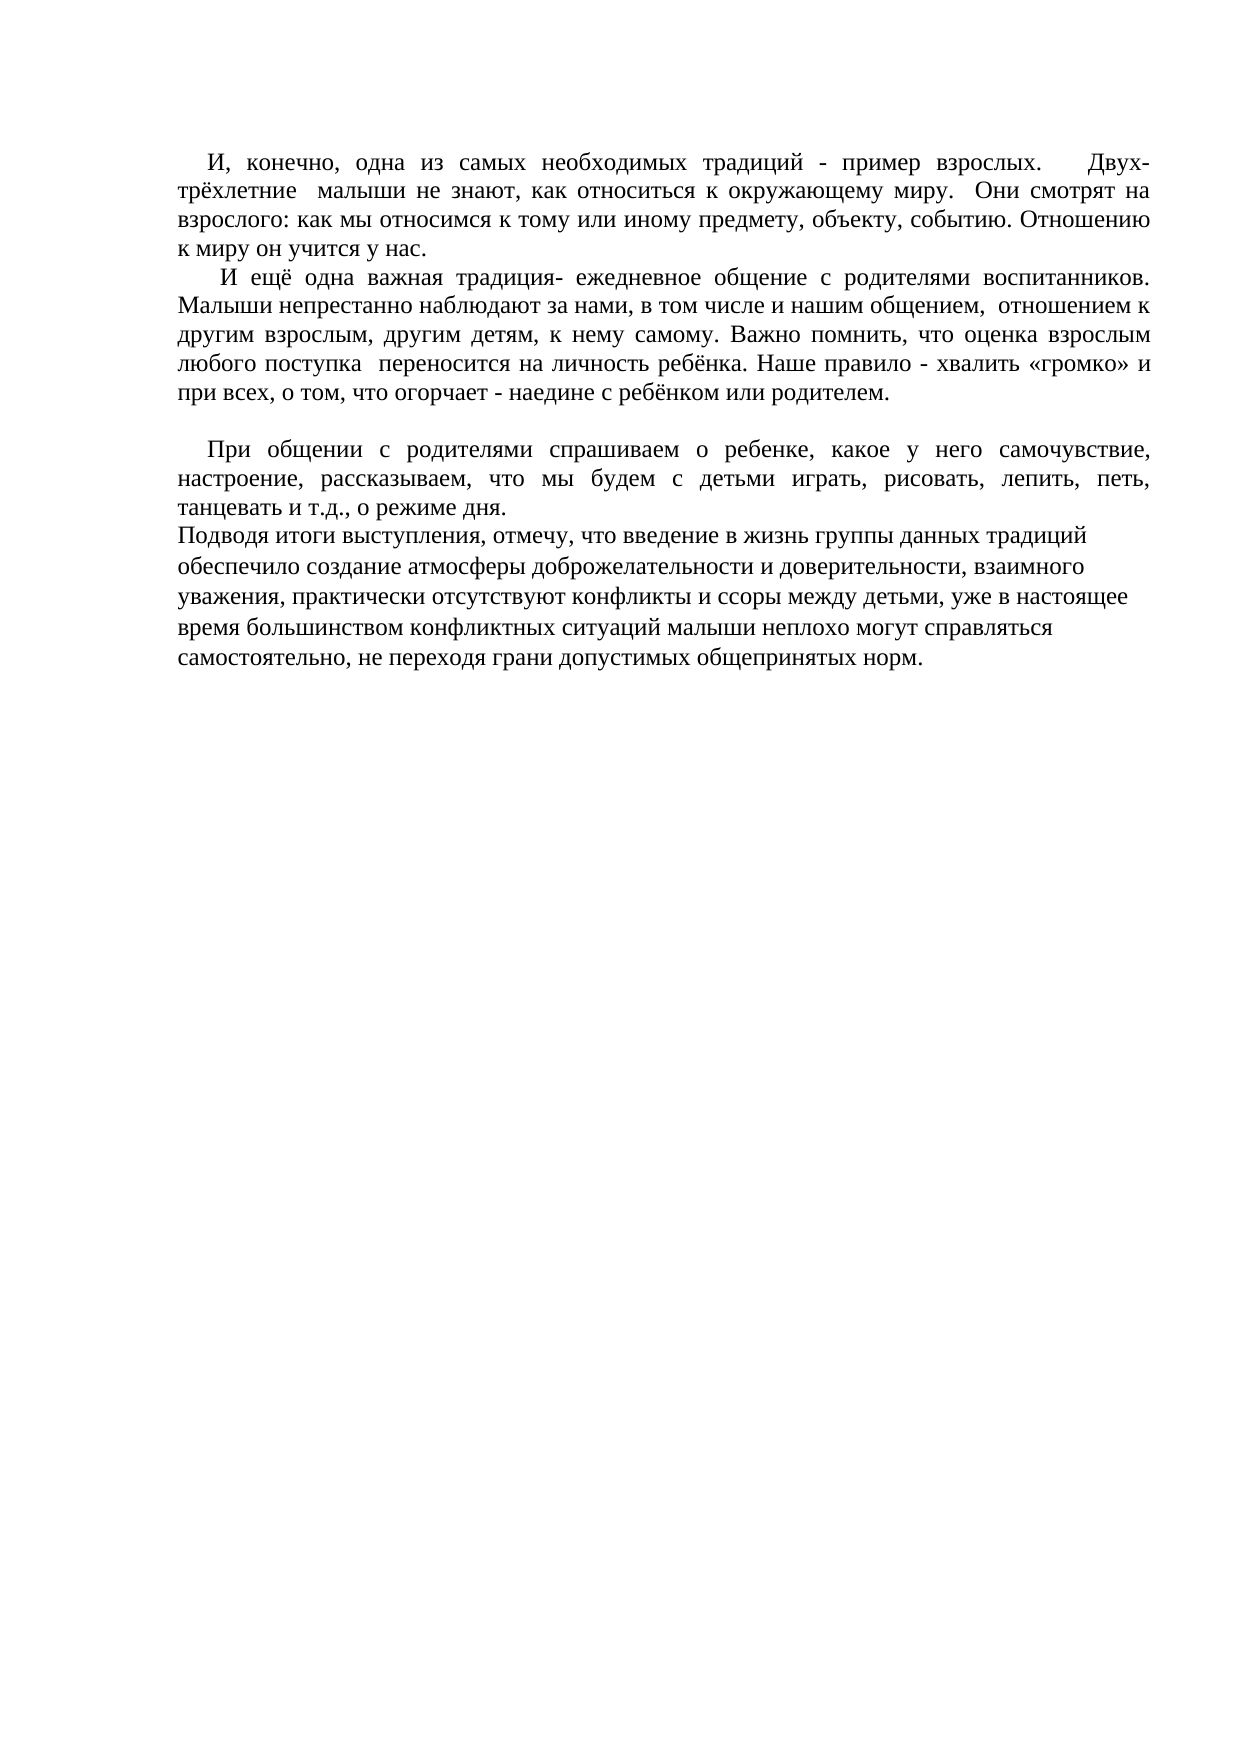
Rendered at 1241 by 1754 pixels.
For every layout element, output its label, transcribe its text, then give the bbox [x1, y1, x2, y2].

text Подводя итоги выступления, отмечу, что введение в жизнь группы данных традиций обеспечило создание атмосферы доброжелательности и доверительности, взаимного уважения, практически отсутствуют конфликты и ссоры между детьми, уже в настоящее время большинством конфликтных ситуаций малыши неплохо могут справляться самостоятельно, не переходя грани допустимых общепринятых норм. [177, 521, 1152, 671]
text И ещё одна важная традиция- ежедневное общение с родителями воспитанников. Малыши непрестанно наблюдают за нами, в том числе и нашим общением, отношением к другим взрослым, другим детям, к нему самому. Важно помнить, что оценка взрослым любого поступка переносится на личность ребёнка. Наше правило - хвалить «громко» и при всех, о том, что огорчает - наедине с ребёнком или родителем. [177, 262, 1152, 406]
text И, конечно, одна из самых необходимых традиций - пример взрослых. Двух-трёхлетние малыши не знают, как относиться к окружающему миру. Они смотрят на взрослого: как мы относимся к тому или иному предмету, объекту, событию. Отношению к миру он учится у нас. [177, 147, 1152, 262]
text При общении с родителями спрашиваем о ребенке, какое у него самочувствие, настроение, рассказываем, что мы будем с детьми играть, рисовать, лепить, петь, танцевать и т.д., о режиме дня. [177, 434, 1152, 521]
